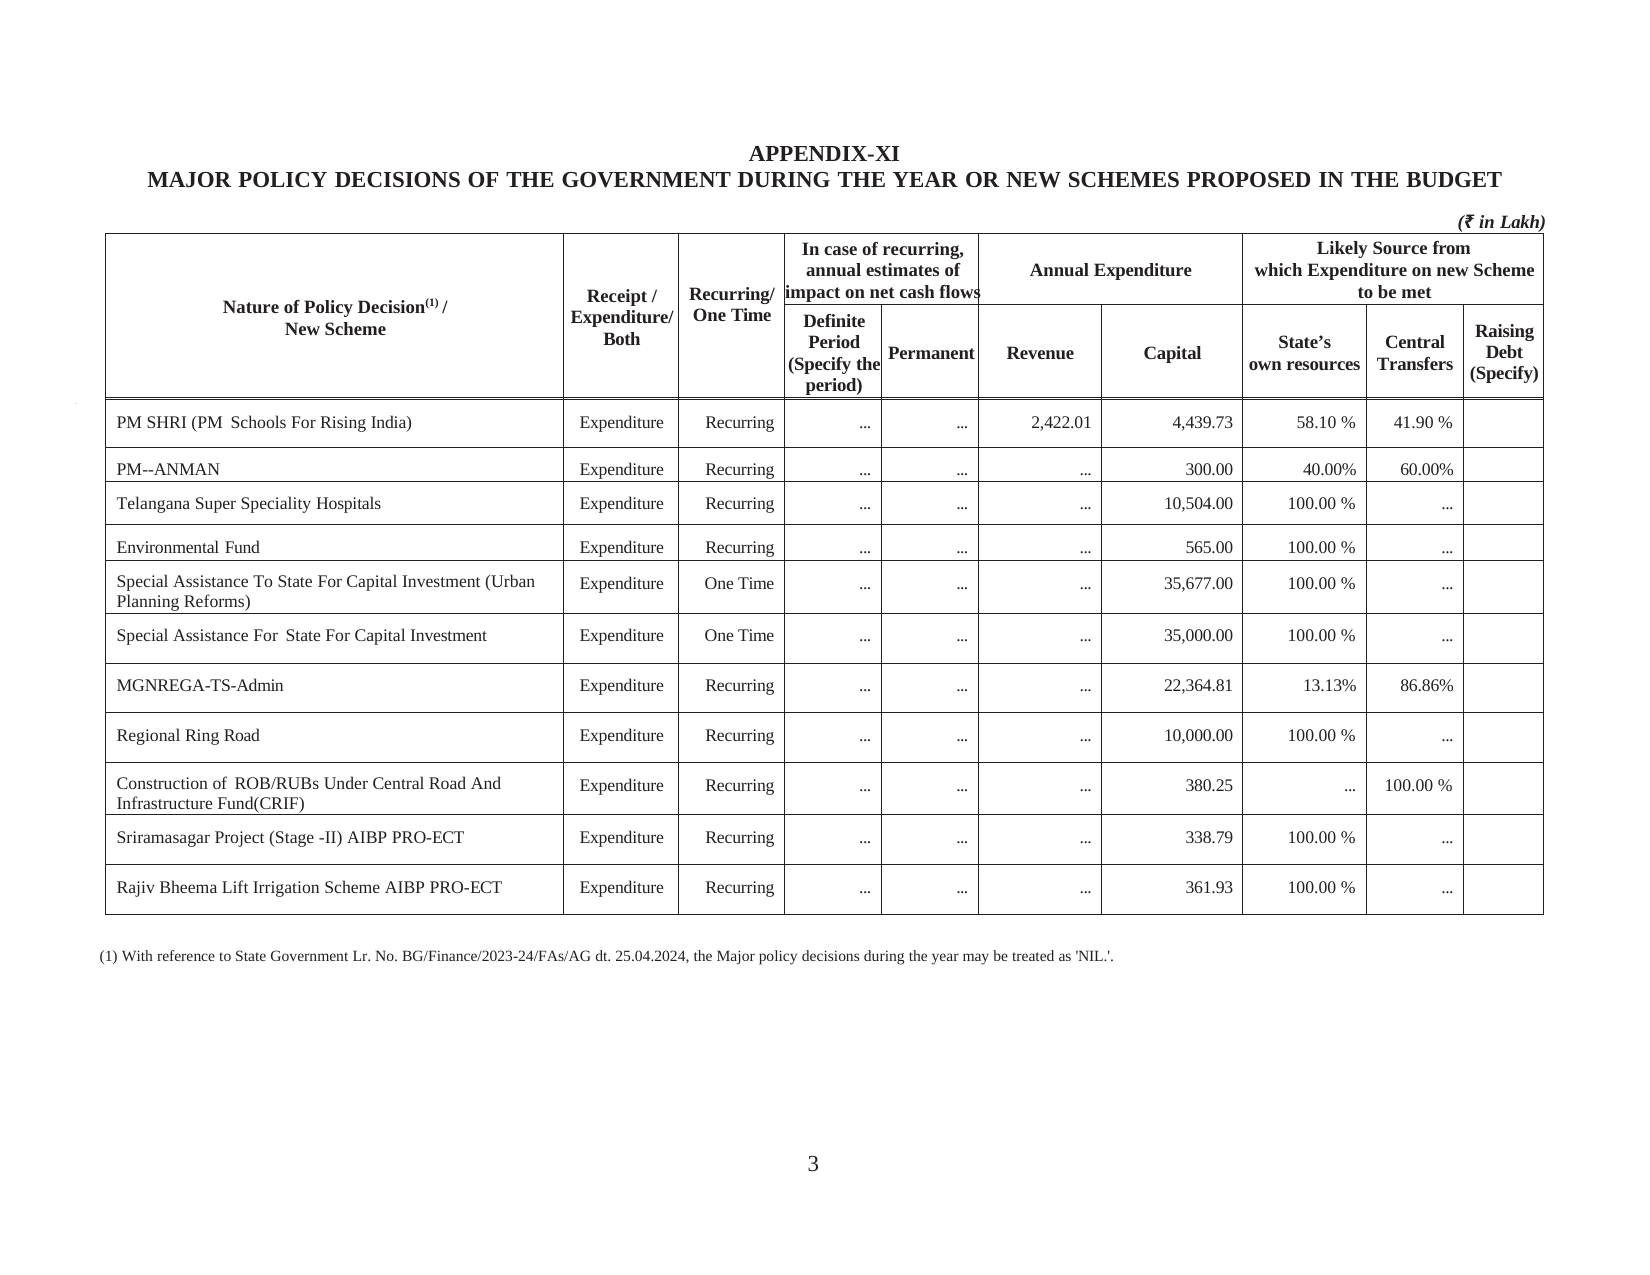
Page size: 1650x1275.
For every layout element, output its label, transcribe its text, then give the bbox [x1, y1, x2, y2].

text (1) With reference to State Government Lr. No. BG/Finance/2023-24/FAs/AG dt. 25.04.2024, the Major policy decisions during the year may be treated as 'NIL.'. [99, 946, 1575, 964]
